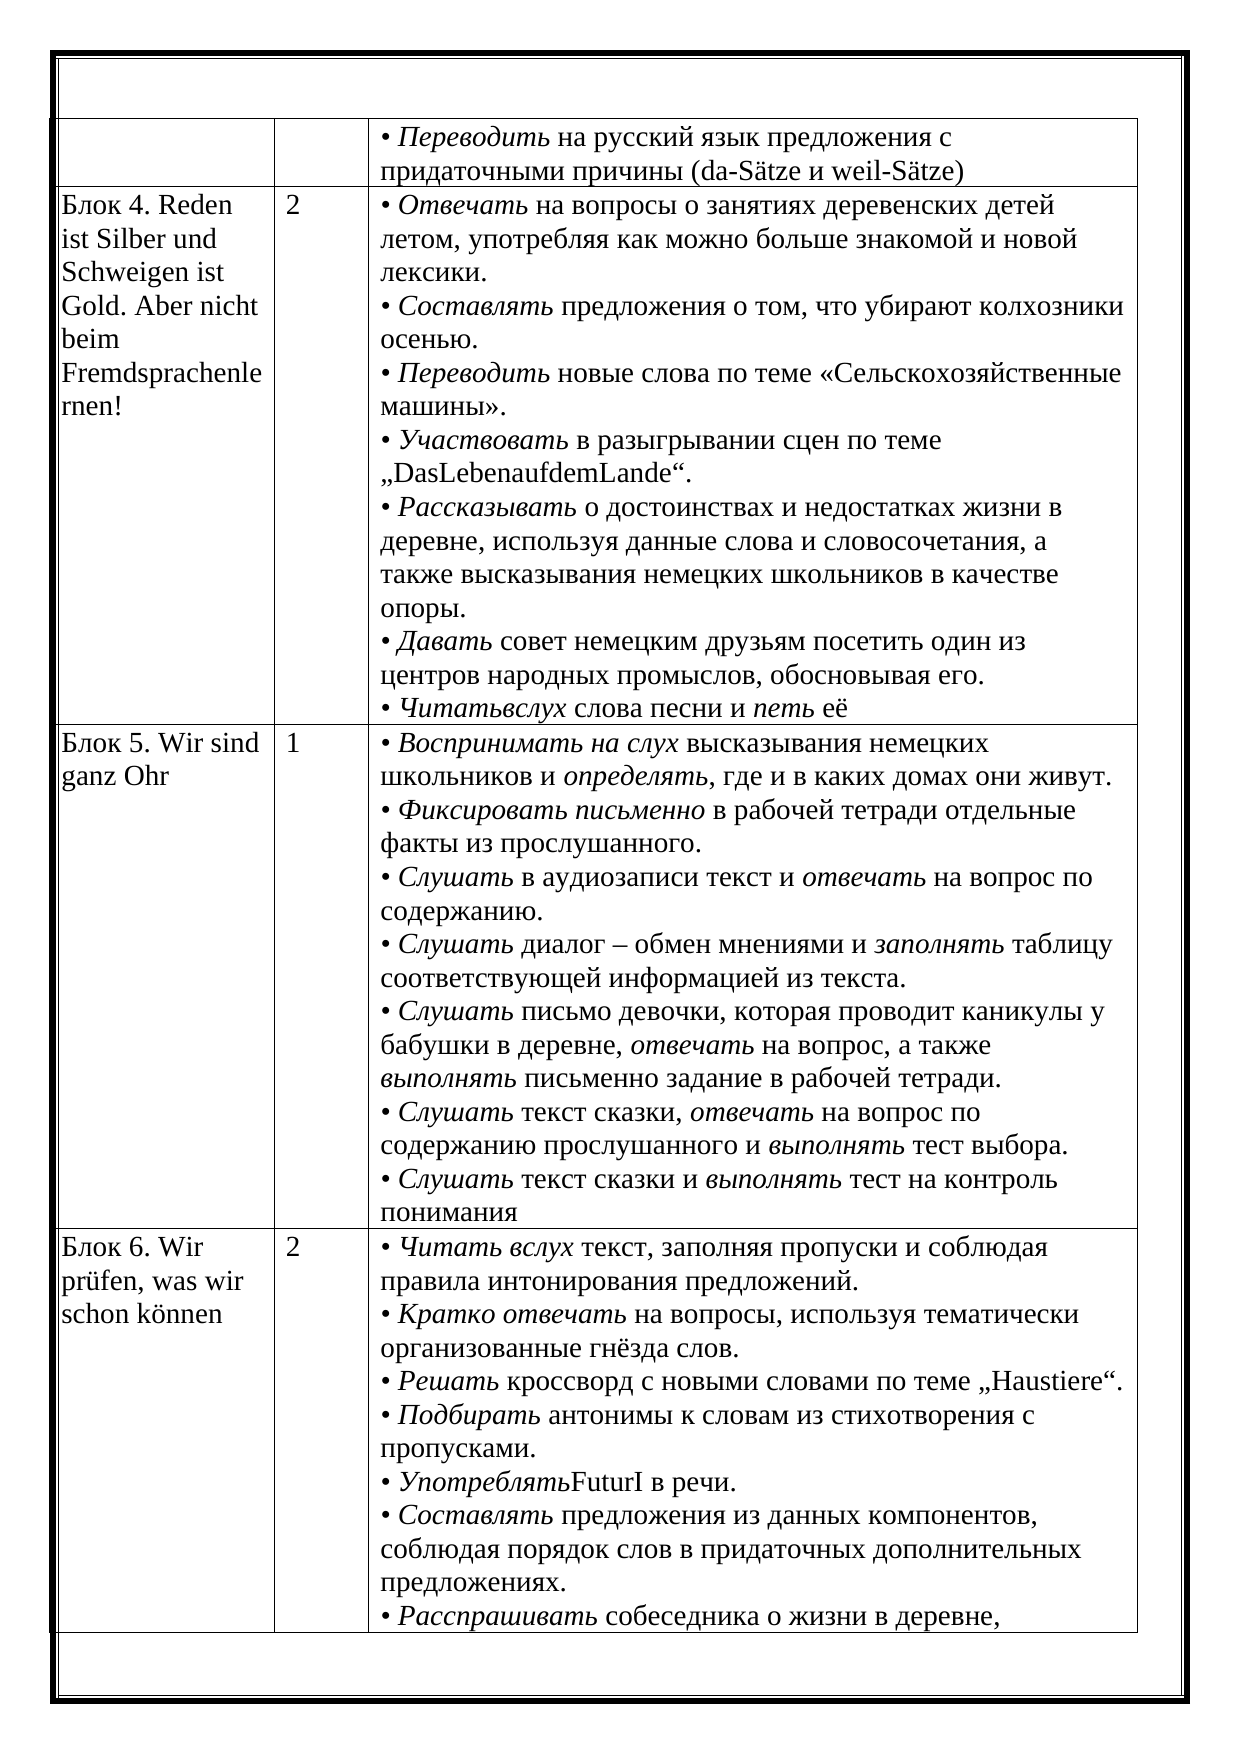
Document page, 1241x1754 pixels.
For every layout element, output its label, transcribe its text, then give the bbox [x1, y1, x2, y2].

table_cell • Воспринимать на слух высказывания немецких школьников и определять, где и в каких домах они живут. • Фиксировать письменно в рабочей тетради отдельные факты из прослушанного. • Слушать в аудиозаписи текст и отвечать на вопрос по содержанию. • Слушать диалог – обмен мнениями и заполнять таблицу соответствующей информацией из текста. • Слушать письмо девочки, которая проводит каникулы у бабушки в деревне, отвечать на вопрос, а также выполнять письменно задание в рабочей тетради. • Слушать текст сказки, отвечать на вопрос по содержанию прослушанного и выполнять тест выбора. • Слушать текст сказки и выполнять тест на контроль понимания [369, 725, 1137, 1228]
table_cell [59, 119, 274, 186]
table_cell 3 [275, 119, 368, 186]
table_cell Блок 4. Reden ist Silber und Schweigen ist Gold. Aber nicht beim Fremdsprachenlernen! [59, 187, 274, 724]
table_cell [369, 119, 1137, 186]
table_cell 1 [275, 725, 368, 1228]
table_cell Блок 5. Wir sind ganz Ohr [59, 725, 274, 1228]
table_cell 2 [275, 187, 368, 724]
table_cell • Отвечать на вопросы о занятиях деревенских детей летом, употребляя как можно больше знакомой и новой лексики. • Составлять предложения о том, что убирают колхозники осенью. • Переводить новые слова по теме «Сельскохозяйственные машины». • Участвовать в разыгрывании сцен по теме „DasLebenaufdemLande“. • Рассказывать о достоинствах и недостатках жизни в деревне, используя данные слова и словосочетания, а также высказывания немецких школьников в качестве опоры. • Давать совет немецким друзьям посетить один из центров народных промыслов, обосновывая его. • Читатьвслух слова песни и петь её [369, 187, 1137, 724]
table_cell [59, 1229, 274, 1632]
table_cell 2 [275, 1229, 368, 1632]
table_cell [369, 1229, 1137, 1632]
